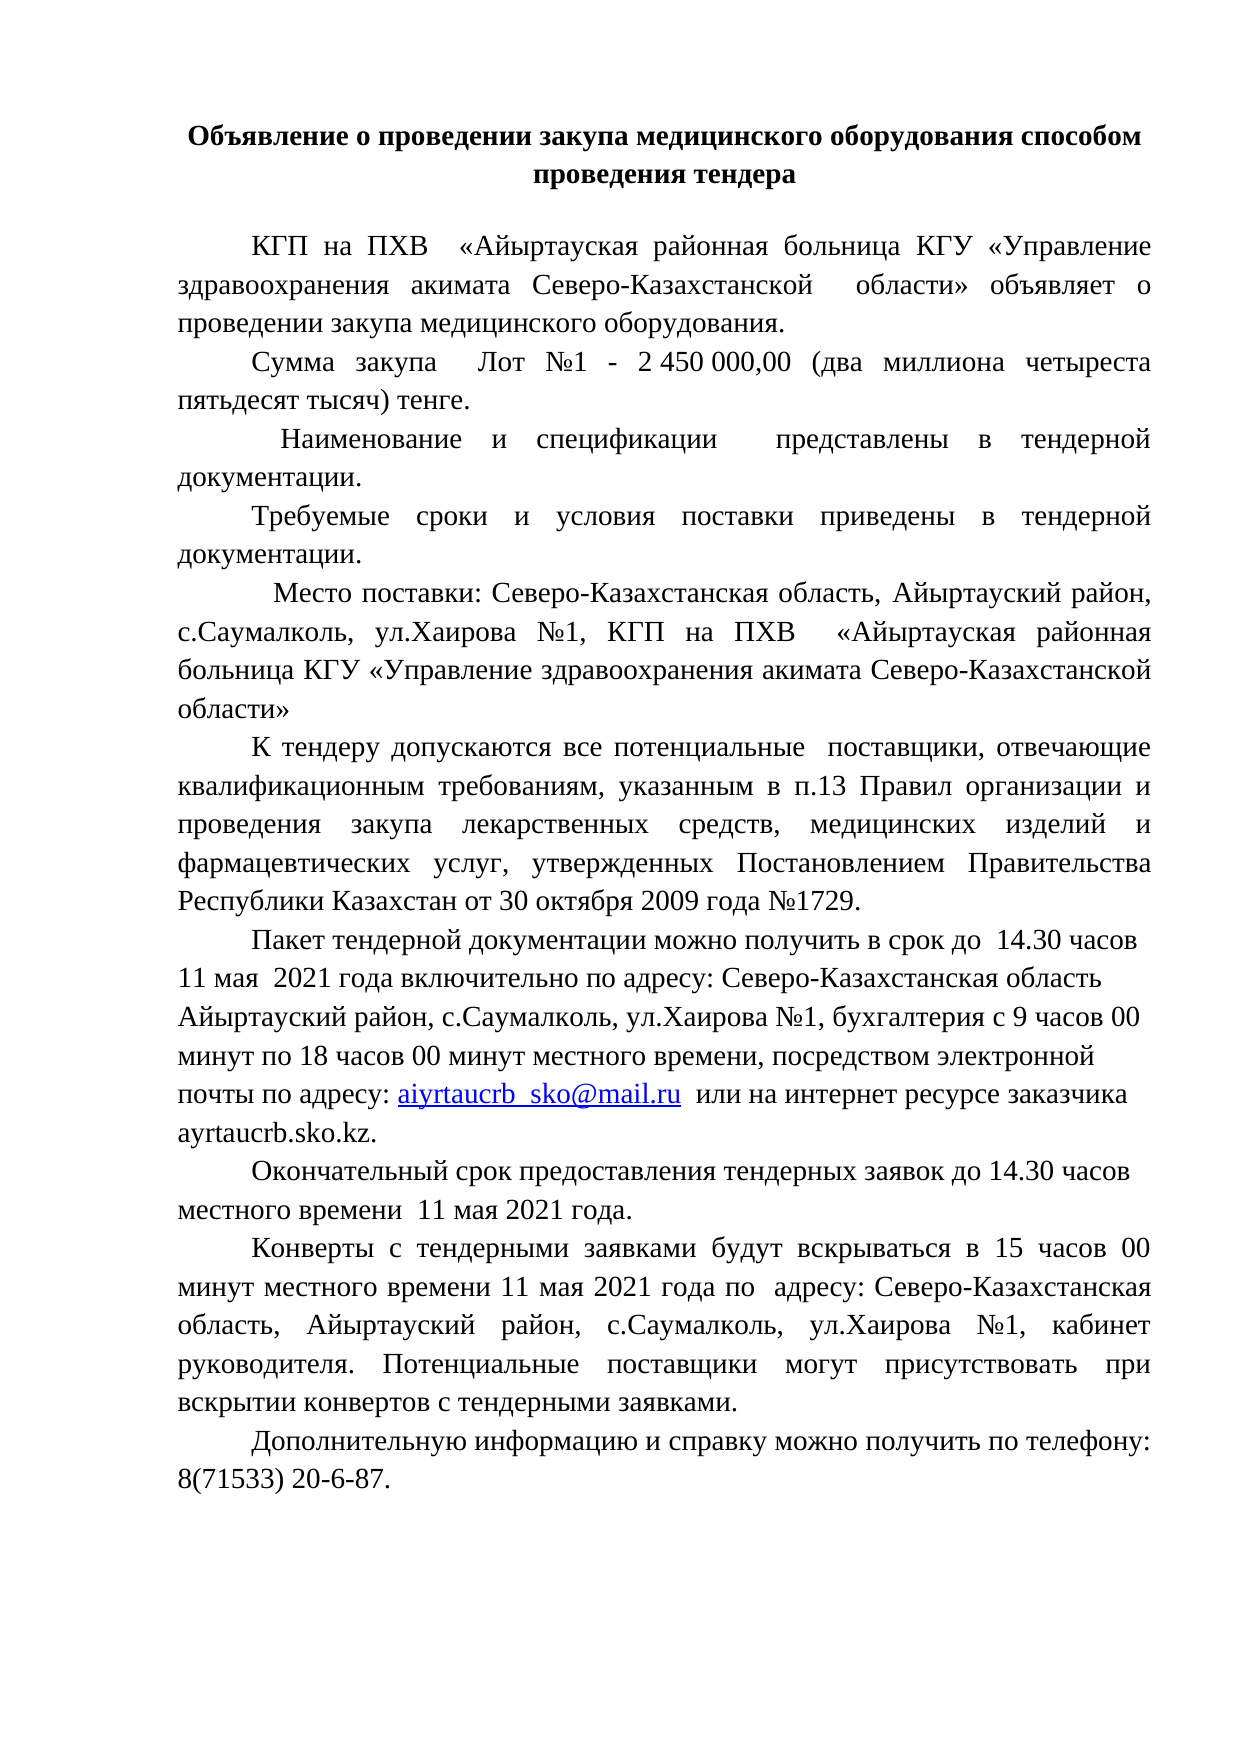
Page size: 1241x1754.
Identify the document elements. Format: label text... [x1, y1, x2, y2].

text КГП на ПХВ «Айыртауская районная больница КГУ «Управление здравоохранения акимата Северо-Казахстанской области» объявляет о проведении закупа медицинского оборудования. [177, 228, 1152, 339]
text Окончательный срок предоставления тендерных заявок до 14.30 часов местного времени 11 мая 2021 года. [177, 1153, 1152, 1225]
text Объявление о проведении закупа медицинского оборудования способом проведения тендера [177, 118, 1152, 190]
text Конверты с тендерными заявками будут вскрываться в 15 часов 00 минут местного времени 11 мая 2021 года по адресу: Северо-Казахстанская область, Айыртауский район, с.Саумалколь, ул.Хаирова №1, кабинет руководителя. Потенциальные поставщики могут присутствовать при вскрытии конвертов с тендерными заявками. [177, 1230, 1152, 1418]
text Сумма закупа Лот №1 - 2 450 000,00 (два миллиона четыреста пятьдесят тысяч) тенге. [177, 344, 1152, 416]
text Дополнительную информацию и справку можно получить по телефону: 8(71533) 20-6-87. [177, 1423, 1152, 1495]
text К тендеру допускаются все потенциальные поставщики, отвечающие квалификационным требованиям, указанным в п.13 Правил организации и проведения закупа лекарственных средств, медицинских изделий и фармацевтических услуг, утвержденных Постановлением Правительства Республики Казахстан от 30 октября 2009 года №1729. [177, 729, 1152, 917]
text Место поставки: Северо-Казахстанская область, Айыртауский район, с.Саумалколь, ул.Хаирова №1, КГП на ПХВ «Айыртауская районная больница КГУ «Управление здравоохранения акимата Северо-Казахстанской области» [177, 575, 1152, 724]
text Наименование и спецификации представлены в тендерной документации. [177, 421, 1152, 493]
text Пакет тендерной документации можно получить в срок до 14.30 часов 11 мая 2021 года включительно по адресу: Северо-Казахстанская область Айыртауский район, с.Саумалколь, ул.Хаирова №1, бухгалтерия с 9 часов 00 минут по 18 часов 00 минут местного времени, посредством электронной почты по адресу: aiyrtaucrb_sko@mail.ru или на интернет ресурсе заказчика ayrtaucrb.sko.kz. [177, 922, 1152, 1148]
text Требуемые сроки и условия поставки приведены в тендерной документации. [177, 498, 1152, 570]
